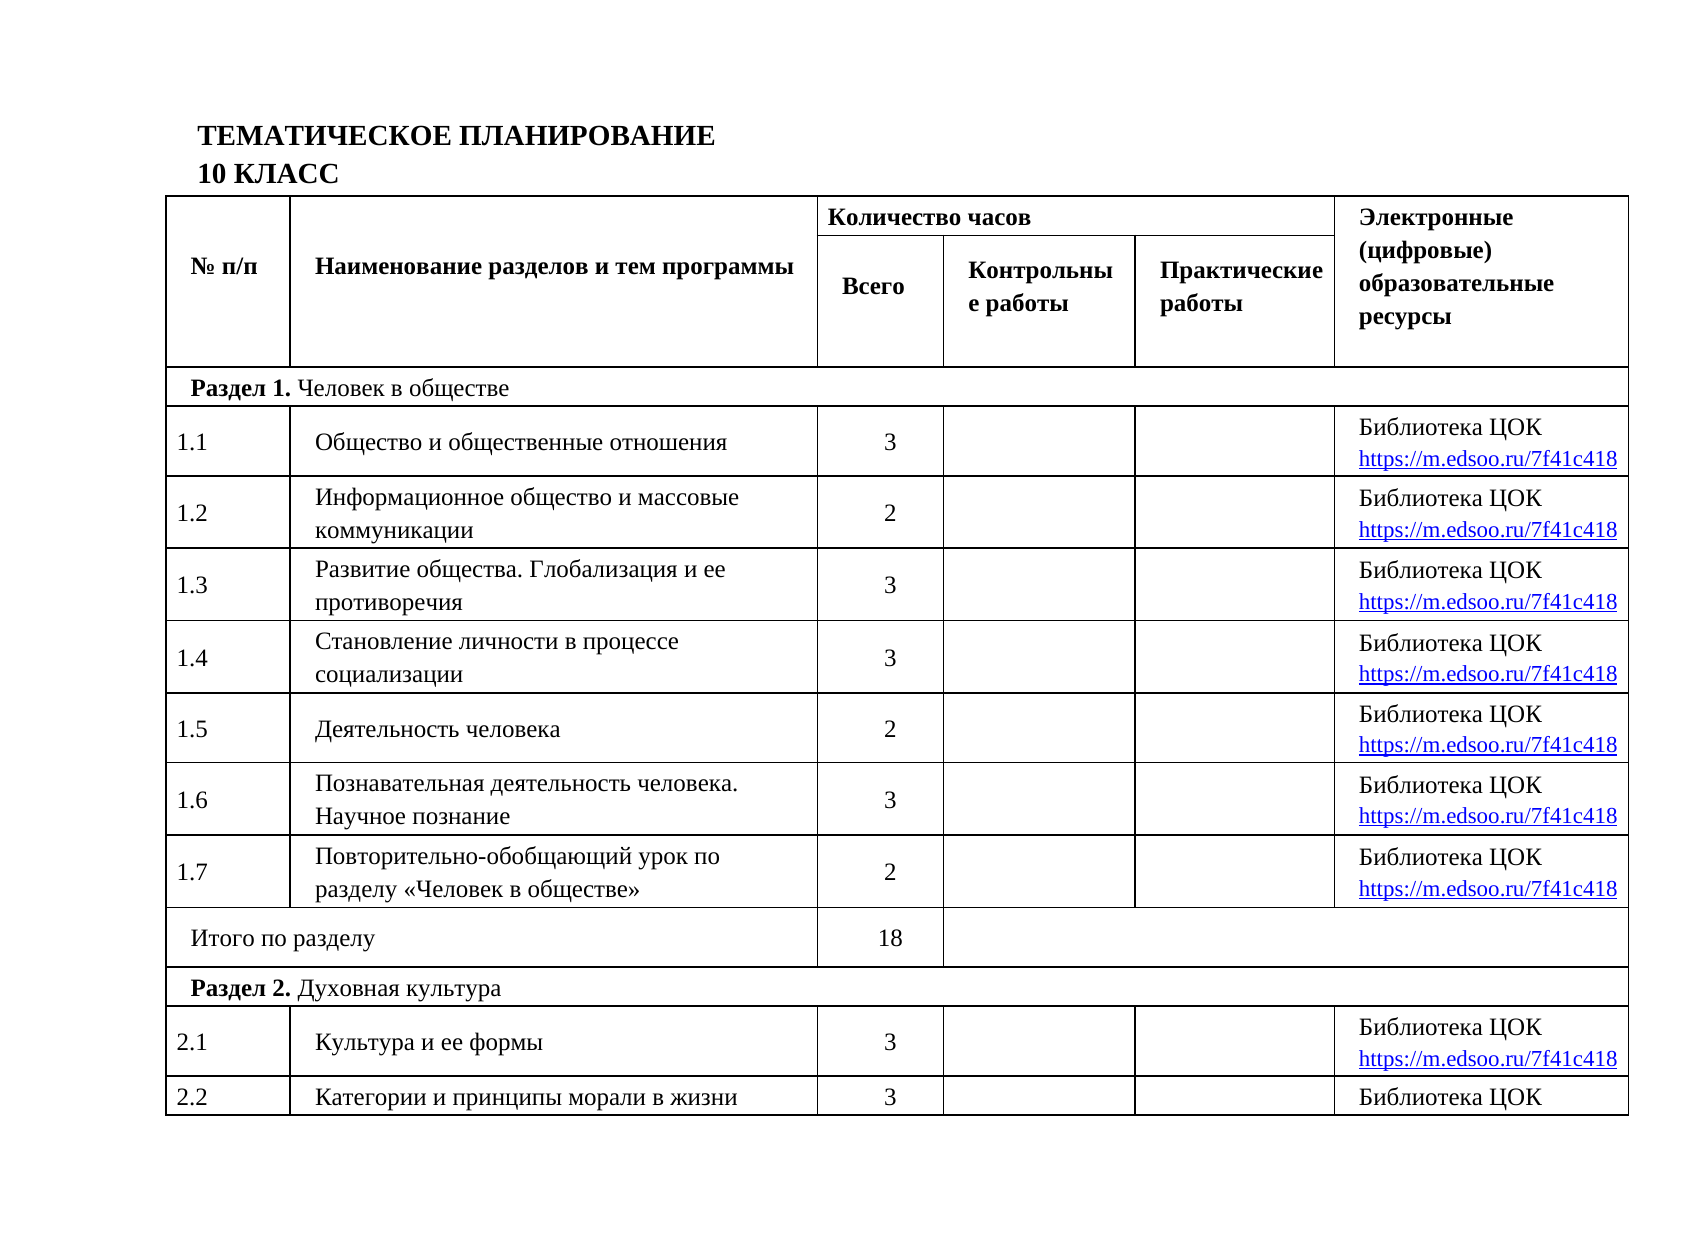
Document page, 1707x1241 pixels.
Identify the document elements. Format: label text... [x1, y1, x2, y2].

table_header № п/п [167, 197, 289, 366]
table_cell 3 [818, 763, 943, 834]
table_cell [944, 694, 1134, 762]
table_cell Общество и общественные отношения [291, 407, 817, 475]
table_cell Практические работы [1136, 236, 1334, 366]
table_cell Итого по разделу [167, 908, 817, 966]
table_cell [1136, 694, 1334, 762]
table_cell Библиотека ЦОК https://m.edsoo.ru/7f41c418 [1335, 407, 1628, 475]
table_cell [1136, 477, 1334, 547]
table_cell 3 [818, 1007, 943, 1075]
table_cell 3 [818, 1077, 943, 1114]
table_cell 2 [818, 477, 943, 547]
table_cell [1136, 1007, 1334, 1075]
table_cell 1.5 [167, 694, 289, 762]
table_cell 1.2 [167, 477, 289, 547]
table_cell Повторительно-обобщающий урок по разделу «Человек в обществе» [291, 836, 817, 906]
table_cell [1136, 1077, 1334, 1114]
table_cell 2.1 [167, 1007, 289, 1075]
table_cell 1.1 [167, 407, 289, 475]
text ТЕМАТИЧЕСКОЕ ПЛАНИРОВАНИЕ [190, 118, 1618, 152]
table_cell [944, 836, 1134, 906]
table_cell Раздел 1. Человек в обществе [167, 368, 1628, 405]
table_cell 18 [818, 908, 943, 966]
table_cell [1335, 1077, 1628, 1114]
table_cell 2.2 [167, 1077, 289, 1114]
text 10 КЛАСС [190, 157, 1618, 190]
table_cell [944, 1007, 1134, 1075]
table_cell Культура и ее формы [291, 1007, 817, 1075]
table_cell 1.6 [167, 763, 289, 834]
table_cell [1136, 763, 1334, 834]
table_cell [944, 477, 1134, 547]
table_cell [944, 763, 1134, 834]
table_header Наименование разделов и тем программы [291, 197, 817, 366]
table_cell Деятельность человека [291, 694, 817, 762]
table_cell Информационное общество и массовые коммуникации [291, 477, 817, 547]
table_cell [1136, 621, 1334, 692]
table_cell Познавательная деятельность человека. Научное познание [291, 763, 817, 834]
table_cell Библиотека ЦОК https://m.edsoo.ru/7f41c418 [1335, 836, 1628, 906]
table_cell Библиотека ЦОК https://m.edsoo.ru/7f41c418 [1335, 621, 1628, 692]
table_cell [1136, 549, 1334, 620]
table_cell 3 [818, 549, 943, 620]
table_cell Библиотека ЦОК https://m.edsoo.ru/7f41c418 [1335, 477, 1628, 547]
table_cell [1136, 836, 1334, 906]
table_header Электронные (цифровые) образовательные ресурсы [1335, 197, 1628, 366]
table_cell Развитие общества. Глобализация и ее противоречия [291, 549, 817, 620]
table_cell 1.3 [167, 549, 289, 620]
table_cell 1.7 [167, 836, 289, 906]
table_cell 2 [818, 694, 943, 762]
table_header Количество часов [818, 197, 1334, 234]
table_cell 2 [818, 836, 943, 906]
table_cell Всего [818, 236, 943, 366]
table_cell Библиотека ЦОК https://m.edsoo.ru/7f41c418 [1335, 763, 1628, 834]
table_cell [1136, 407, 1334, 475]
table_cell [291, 1077, 817, 1114]
table_cell 3 [818, 621, 943, 692]
table_cell Библиотека ЦОК https://m.edsoo.ru/7f41c418 [1335, 549, 1628, 620]
table_cell 1.4 [167, 621, 289, 692]
table_cell [944, 407, 1134, 475]
table_cell Становление личности в процессе социализации [291, 621, 817, 692]
table_cell [944, 1077, 1134, 1114]
table_cell Контрольные работы [944, 236, 1134, 366]
table_cell [944, 549, 1134, 620]
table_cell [1335, 1007, 1628, 1075]
table_cell Библиотека ЦОК https://m.edsoo.ru/7f41c418 [1335, 694, 1628, 762]
table_cell 3 [818, 407, 943, 475]
table_cell Раздел 2. Духовная культура [167, 968, 1628, 1005]
table_cell [944, 908, 1628, 966]
table_cell [944, 621, 1134, 692]
